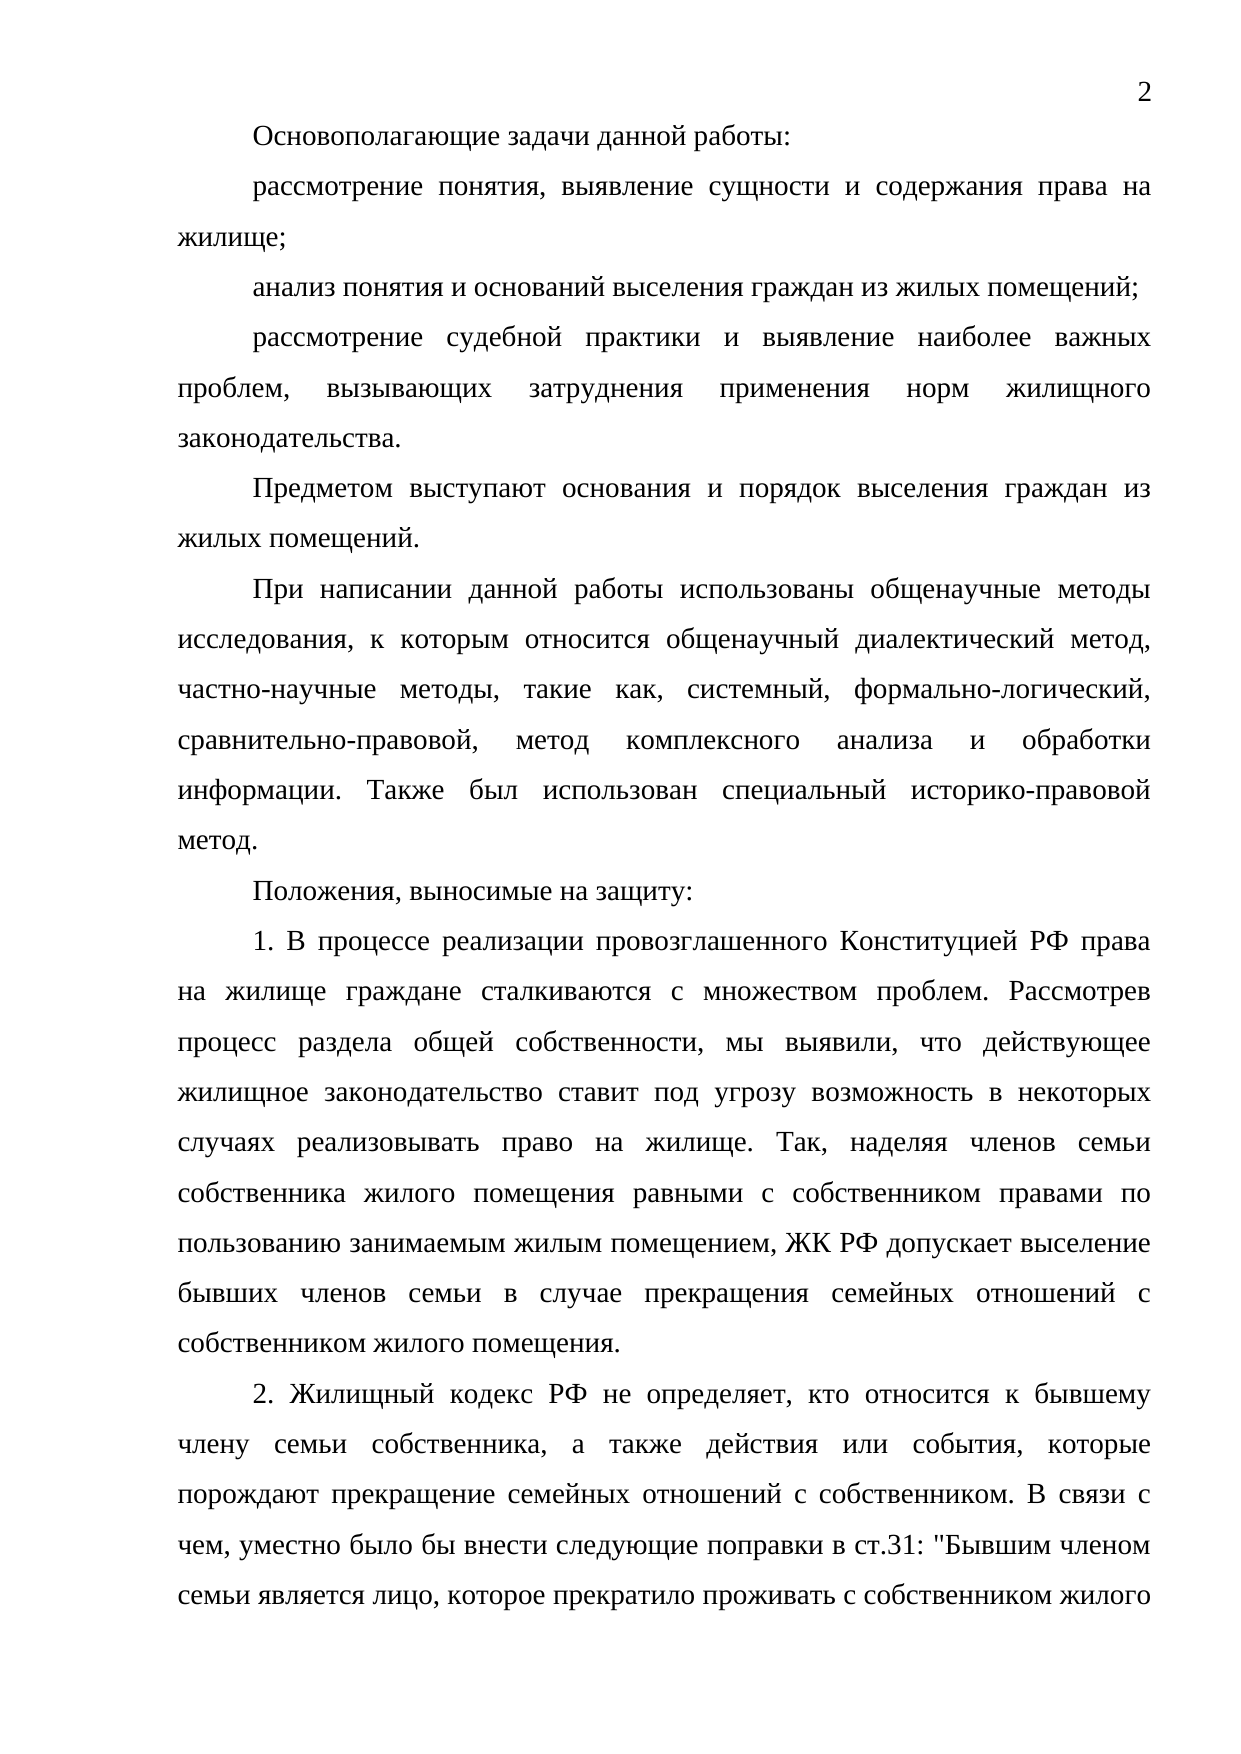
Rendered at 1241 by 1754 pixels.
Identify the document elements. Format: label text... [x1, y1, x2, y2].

text Предметом выступают основания и порядок выселения граждан из жилых помещений. [177, 470, 1152, 554]
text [177, 1376, 1152, 1611]
text Положения, выносимые на защиту: [177, 873, 1152, 906]
text рассмотрение судебной практики и выявление наиболее важных проблем, вызывающих затруднения применения норм жилищного законодательства. [177, 319, 1152, 453]
text 1. В процессе реализации провозглашенного Конституцией РФ права на жилище граждане сталкиваются с множеством проблем. Рассмотрев процесс раздела общей собственности, мы выявили, что действующее жилищное законодательство ставит под угрозу возможность в некоторых случаях реализовывать право на жилище. Так, наделяя членов семьи собственника жилого помещения равными с собственником правами по пользованию занимаемым жилым помещением, ЖК РФ допускает выселение бывших членов семьи в случае прекращения семейных отношений с собственником жилого помещения. [177, 923, 1152, 1359]
text анализ понятия и оснований выселения граждан из жилых помещений; [177, 269, 1152, 303]
text При написании данной работы использованы общенаучные методы исследования, к которым относится общенаучный диалектический метод, частно-научные методы, такие как, системный, формально-логический, сравнительно-правовой, метод комплексного анализа и обработки информации. Также был использован специальный историко-правовой метод. [177, 571, 1152, 856]
text рассмотрение понятия, выявление сущности и содержания права на жилище; [177, 168, 1152, 252]
text Основополагающие задачи данной работы: [177, 118, 1152, 152]
